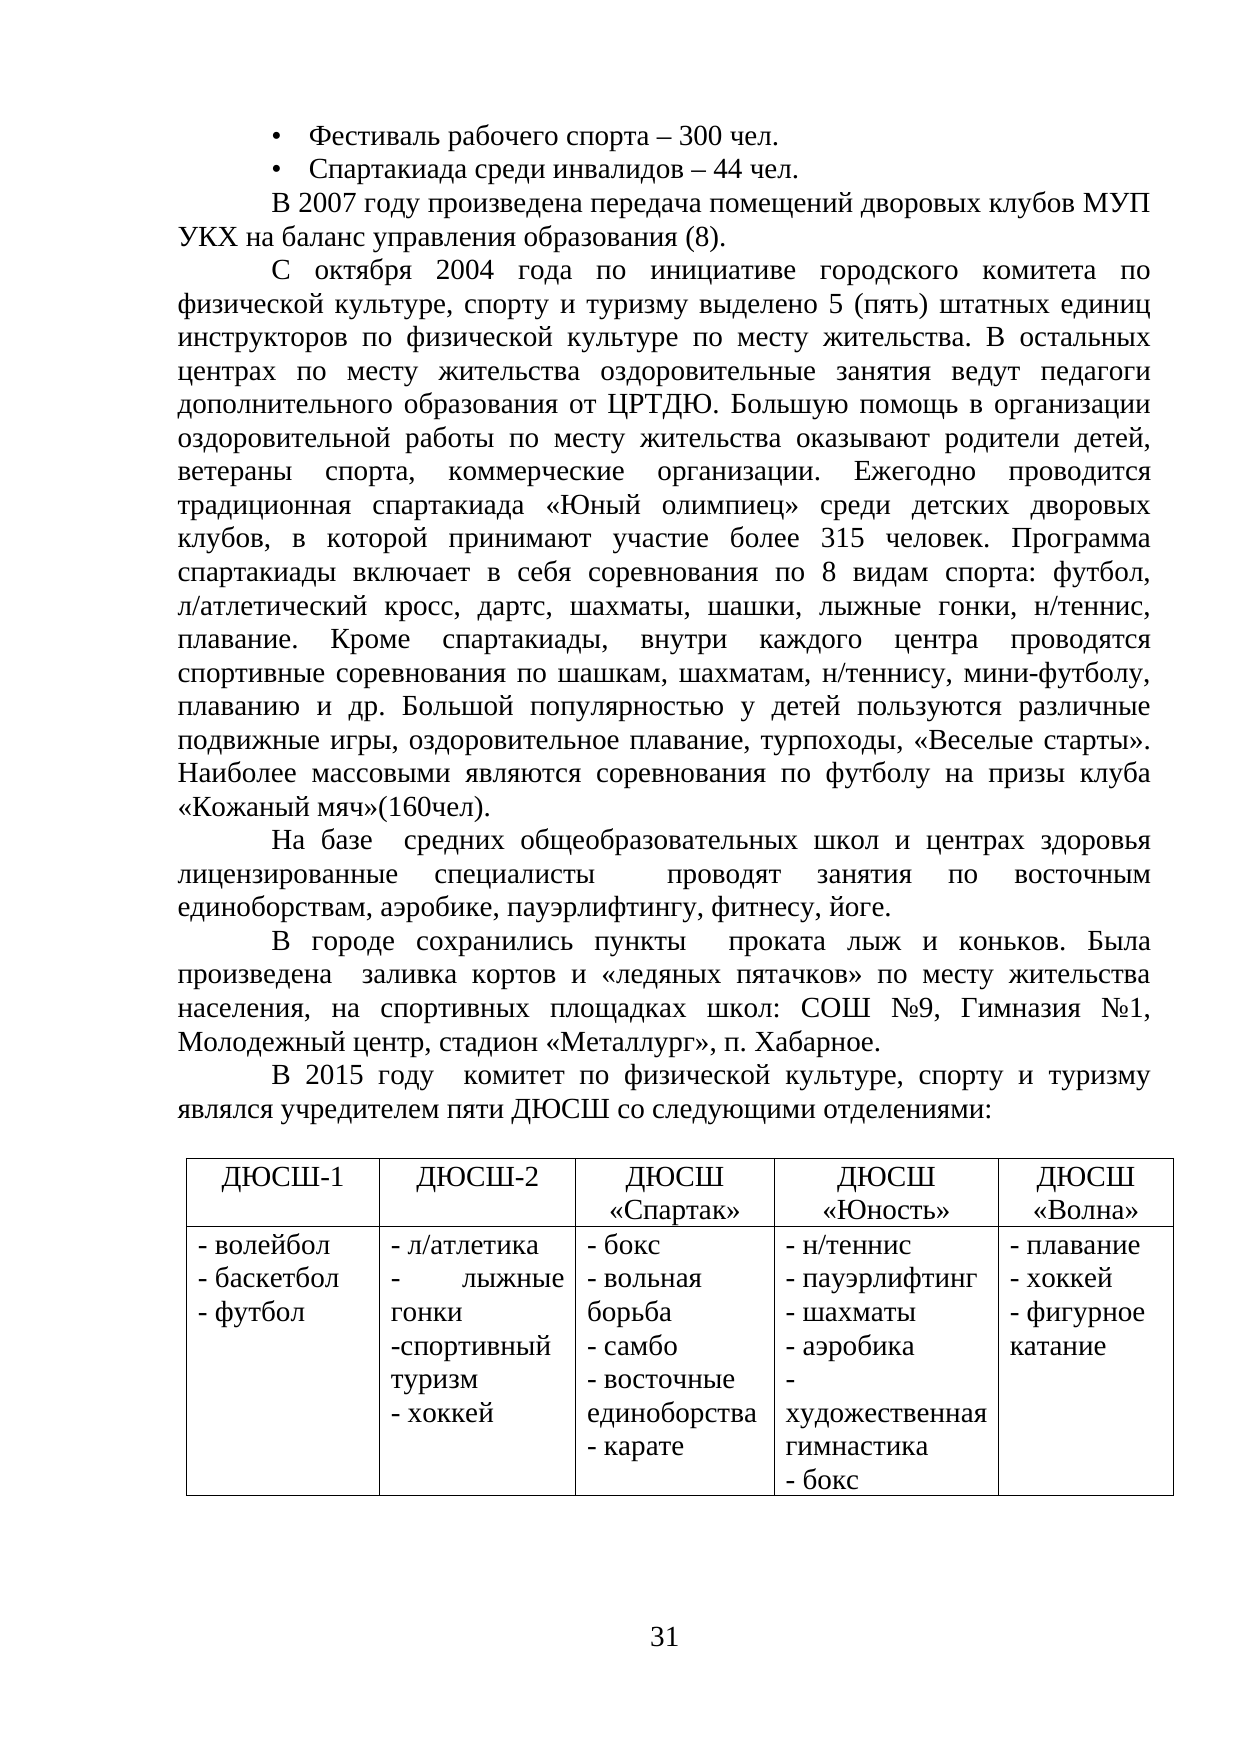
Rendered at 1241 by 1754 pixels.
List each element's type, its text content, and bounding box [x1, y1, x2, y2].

table_cell - волейбол - баскетбол - футбол [187, 1227, 379, 1495]
list Спартакиада среди инвалидов – 44 чел. [271, 152, 1152, 185]
table_header ДЮСШ-2 [380, 1159, 575, 1226]
table_header ДЮСШ «Юность» [775, 1159, 998, 1226]
text На базе средних общеобразовательных школ и центрах здоровья лицензированные специалисты проводят занятия по восточным единоборствам, аэробике, пауэрлифтингу, фитнесу, йоге. [177, 822, 1152, 923]
text В городе сохранились пункты проката лыж и коньков. Была произведена заливка кортов и «ледяных пятачков» по месту жительства населения, на спортивных площадках школ: СОШ №9, Гимназия №1, Молодежный центр, стадион «Металлург», п. Хабарное. [177, 923, 1152, 1057]
text С октября 2004 года по инициативе городского комитета по физической культуре, спорту и туризму выделено 5 (пять) штатных единиц инструкторов по физической культуре по месту жительства. В остальных центрах по месту жительства оздоровительные занятия ведут педагоги дополнительного образования от ЦРТДЮ. Большую помощь в организации оздоровительной работы по месту жительства оказывают родители детей, ветераны спорта, коммерческие организации. Ежегодно проводится традиционная спартакиада «Юный олимпиец» среди детских дворовых клубов, в которой принимают участие более 315 человек. Программа спартакиады включает в себя соревнования по 8 видам спорта: футбол, л/атлетический кросс, дартс, шахматы, шашки, лыжные гонки, н/теннис, плавание. Кроме спартакиады, внутри каждого центра проводятся спортивные соревнования по шашкам, шахматам, н/теннису, мини-футболу, плаванию и др. Большой популярностью у детей пользуются различные подвижные игры, оздоровительное плавание, турпоходы, «Веселые старты». Наиболее массовыми являются соревнования по футболу на призы клуба «Кожаный мяч»(160чел). [177, 252, 1152, 822]
table_header ДЮСШ «Спартак» [576, 1159, 774, 1226]
table_cell - н/теннис - пауэрлифтинг - шахматы - аэробика - художественная гимнастика - бокс [775, 1227, 998, 1495]
table_header ДЮСШ-1 [187, 1159, 379, 1226]
table_header ДЮСШ «Волна» [999, 1159, 1173, 1226]
table_cell - плавание - хоккей - фигурное катание [999, 1227, 1173, 1495]
list Фестиваль рабочего спорта – 300 чел. [271, 118, 1152, 152]
text В 2007 году произведена передача помещений дворовых клубов МУП УКХ на баланс управления образования (8). [177, 185, 1152, 252]
text В 2015 году комитет по физической культуре, спорту и туризму являлся учредителем пяти ДЮСШ со следующими отделениями: [177, 1057, 1152, 1124]
table_cell - бокс - вольная борьба - самбо - восточные единоборства - карате [576, 1227, 774, 1495]
table_cell - л/атлетика - лыжные гонки -спортивный туризм - хоккей [380, 1227, 575, 1495]
